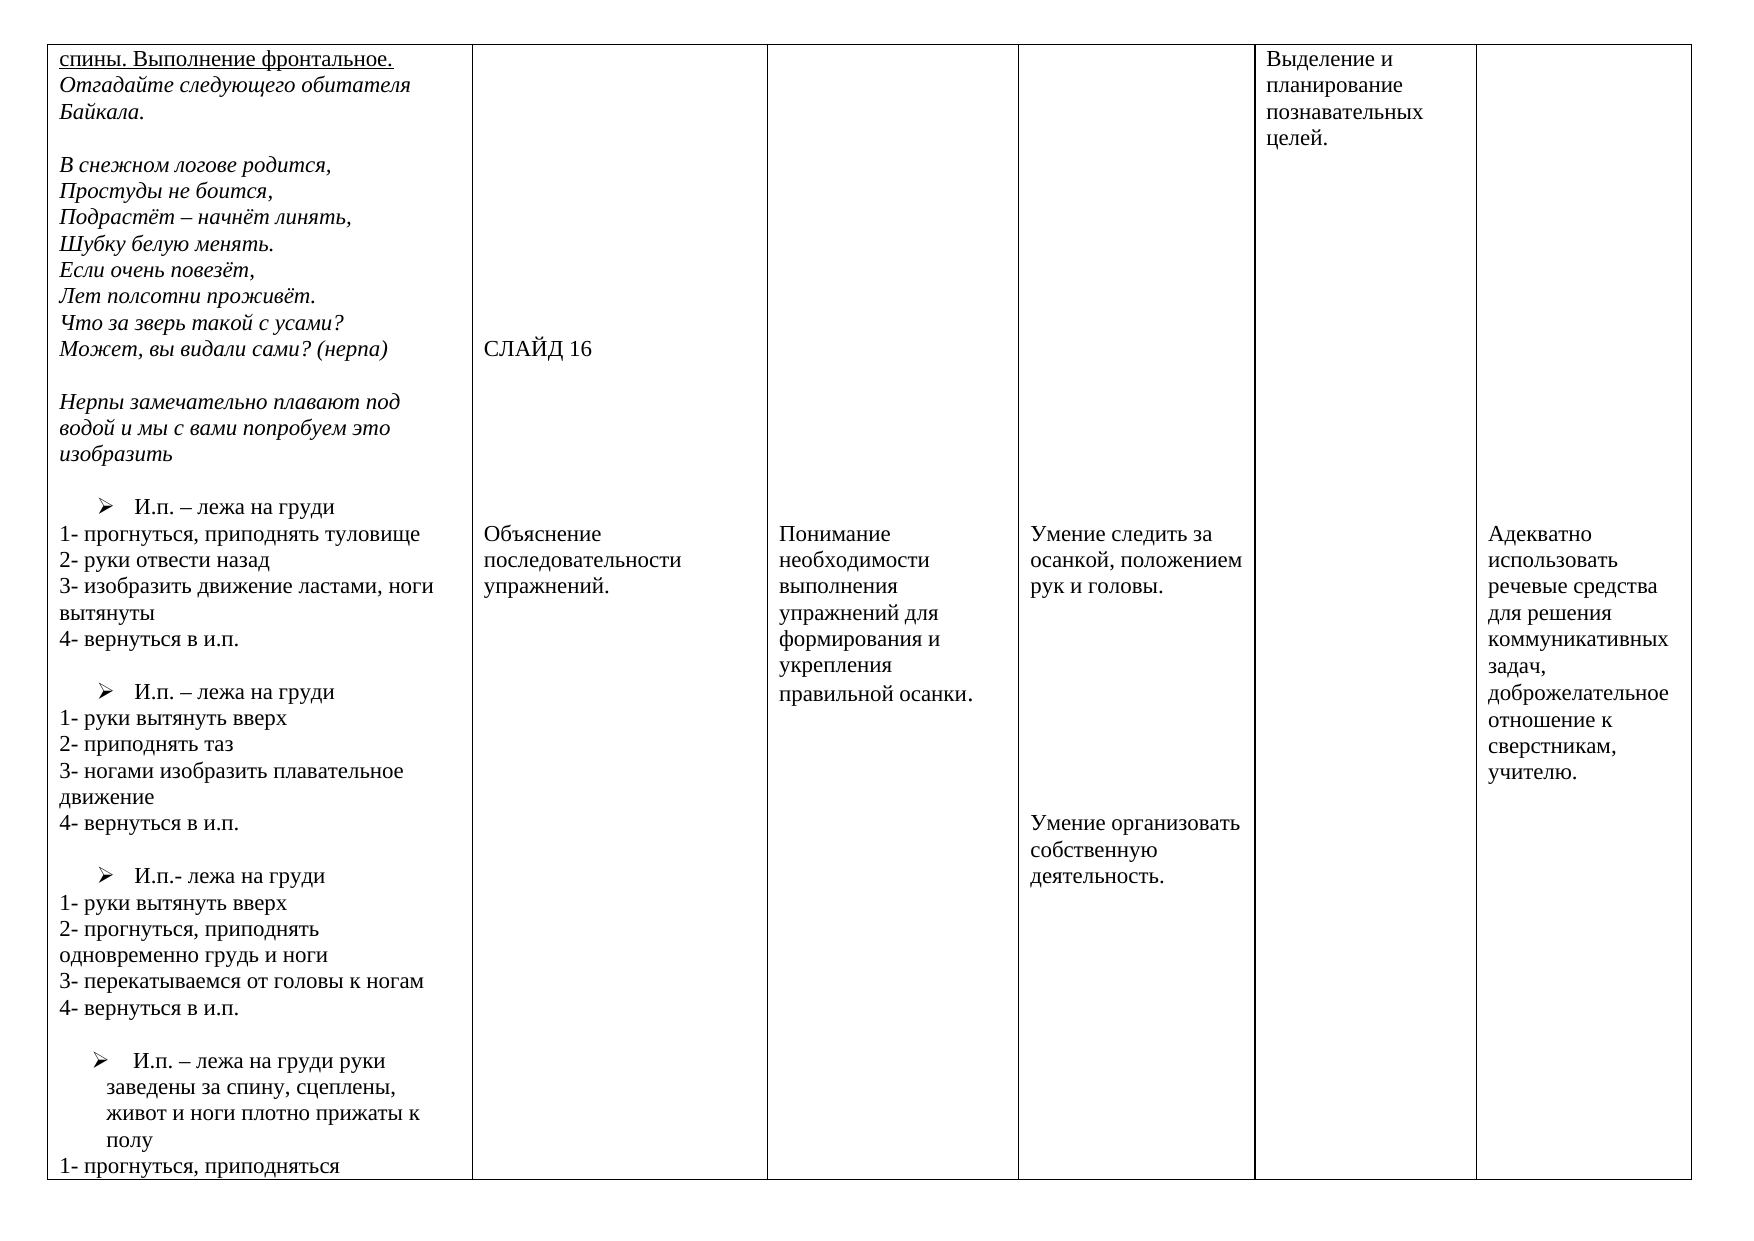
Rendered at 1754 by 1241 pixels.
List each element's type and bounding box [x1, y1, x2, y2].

table_cell [48, 45, 472, 1178]
table_cell [1019, 45, 1254, 1178]
table_cell [473, 45, 767, 1178]
table_cell [768, 45, 1018, 1178]
table_cell [1256, 45, 1476, 1178]
table_cell [1477, 45, 1691, 1178]
